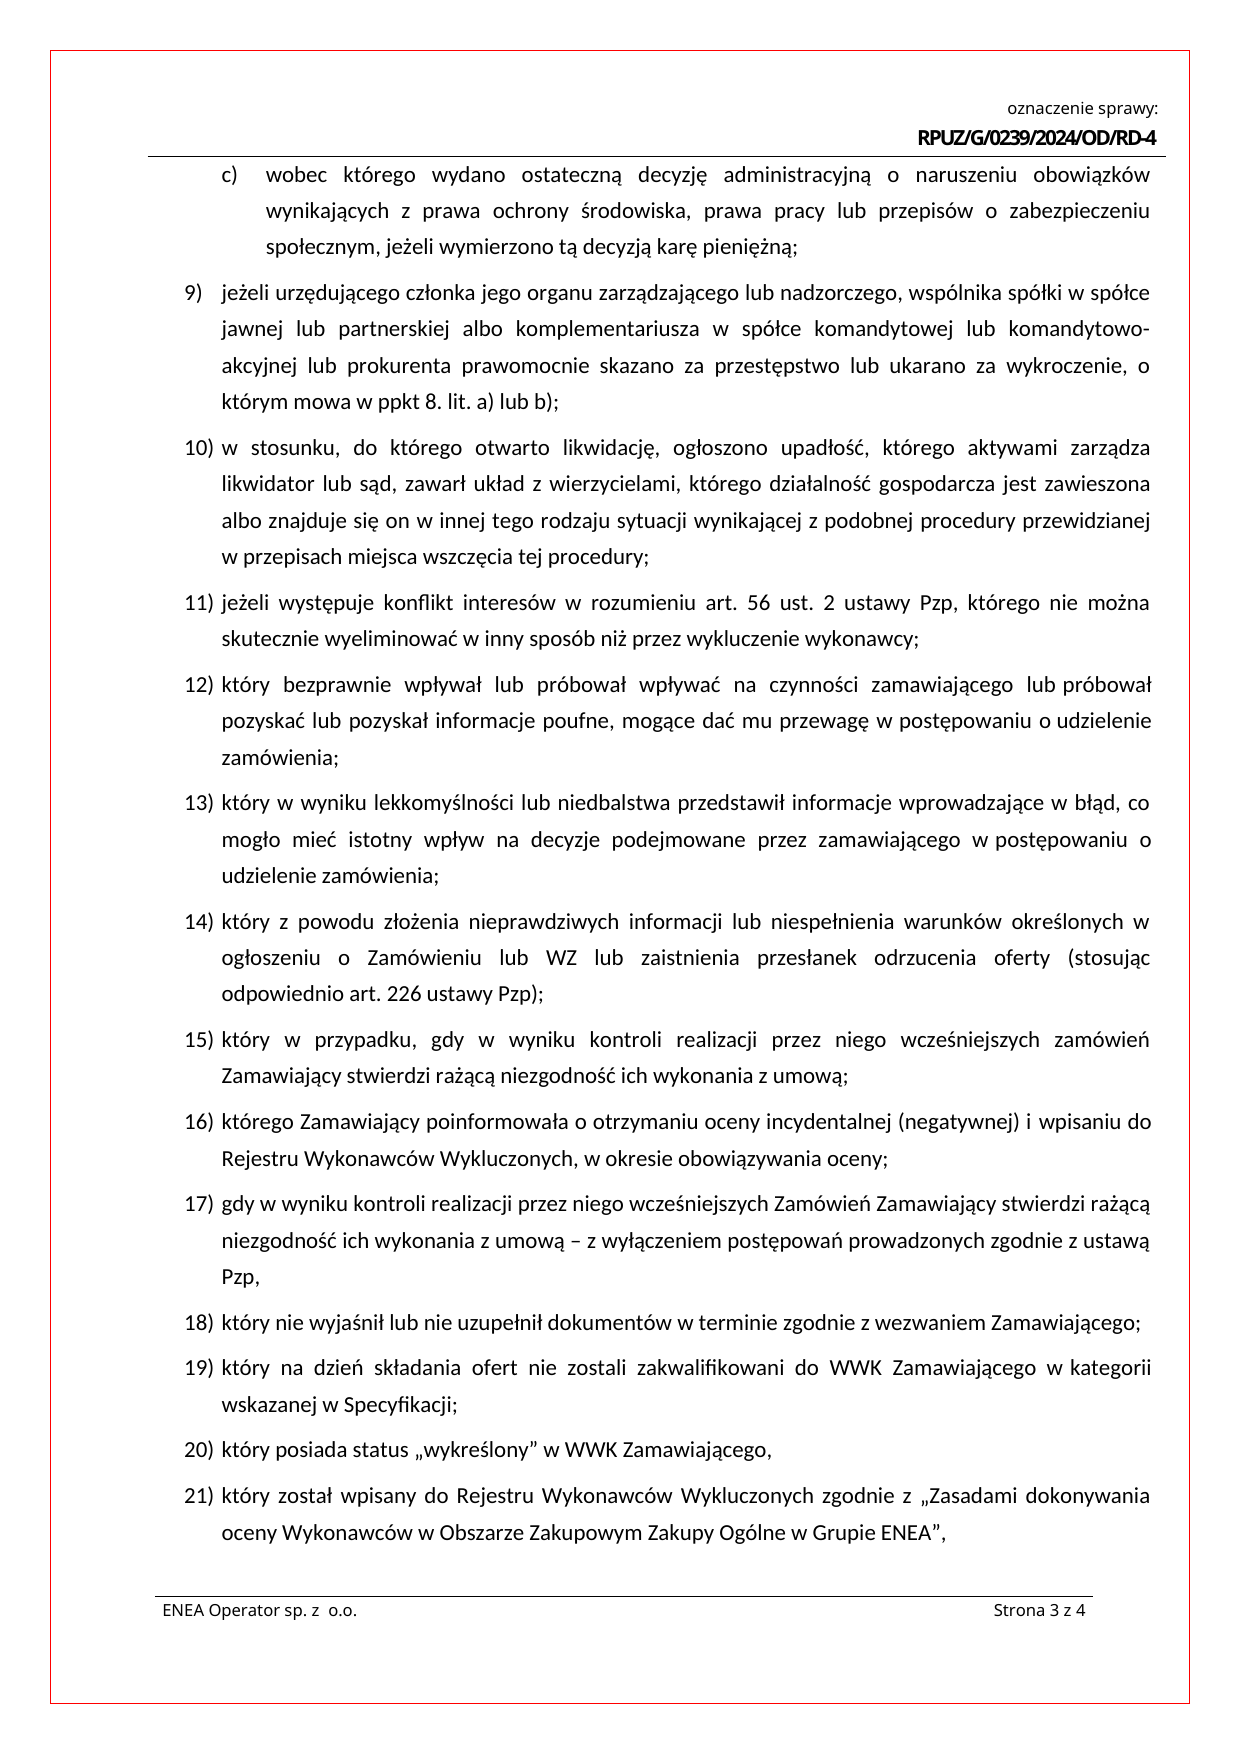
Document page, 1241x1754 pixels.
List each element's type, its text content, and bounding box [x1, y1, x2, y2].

list który posiada status „wykreślony” w WWK Zamawiającego, [184, 1436, 1152, 1464]
list jeżeli urzędującego członka jego organu zarządzającego lub nadzorczego, wspólnika spółki w spółce jawnej lub partnerskiej albo komplementariusza w spółce komandytowej lub komandytowo-akcyjnej lub prokurenta prawomocnie skazano za przestępstwo lub ukarano za wykroczenie, o którym mowa w ppkt 8. lit. a) lub b); [184, 278, 1152, 415]
list który został wpisany do Rejestru Wykonawców Wykluczonych zgodnie z „Zasadami dokonywania oceny Wykonawców w Obszarze Zakupowym Zakupy Ogólne w Grupie ENEA”, [184, 1481, 1152, 1546]
list w stosunku, do którego otwarto likwidację, ogłoszono upadłość, którego aktywami zarządza likwidator lub sąd, zawarł układ z wierzycielami, którego działalność gospodarcza jest zawieszona albo znajduje się on w innej tego rodzaju sytuacji wynikającej z podobnej procedury przewidzianej w przepisach miejsca wszczęcia tej procedury; [184, 433, 1152, 570]
list który bezprawnie wpływał lub próbował wpływać na czynności zamawiającego lub próbował pozyskać lub pozyskał informacje poufne, mogące dać mu przewagę w postępowaniu o udzielenie zamówienia; [184, 670, 1152, 771]
list wobec którego wydano ostateczną decyzję administracyjną o naruszeniu obowiązków wynikających z prawa ochrony środowiska, prawa pracy lub przepisów o zabezpieczeniu społecznym, jeżeli wymierzono tą decyzją karę pieniężną; [221, 160, 1152, 261]
list który nie wyjaśnił lub nie uzupełnił dokumentów w terminie zgodnie z wezwaniem Zamawiającego; [184, 1308, 1152, 1336]
list którego Zamawiający poinformowała o otrzymaniu oceny incydentalnej (negatywnej) i wpisaniu do Rejestru Wykonawców Wykluczonych, w okresie obowiązywania oceny; [184, 1107, 1152, 1172]
list który w przypadku, gdy w wyniku kontroli realizacji przez niego wcześniejszych zamówień Zamawiający stwierdzi rażącą niezgodność ich wykonania z umową; [184, 1025, 1152, 1089]
list który w wyniku lekkomyślności lub niedbalstwa przedstawił informacje wprowadzające w błąd, co mogło mieć istotny wpływ na decyzje podejmowane przez zamawiającego w postępowaniu o udzielenie zamówienia; [184, 788, 1152, 889]
list który na dzień składania ofert nie zostali zakwalifikowani do WWK Zamawiającego w kategorii wskazanej w Specyfikacji; [184, 1353, 1152, 1418]
list jeżeli występuje konflikt interesów w rozumieniu art. 56 ust. 2 ustawy Pzp, którego nie można skutecznie wyeliminować w inny sposób niż przez wykluczenie wykonawcy; [184, 588, 1152, 652]
list gdy w wyniku kontroli realizacji przez niego wcześniejszych Zamówień Zamawiający stwierdzi rażącą niezgodność ich wykonania z umową – z wyłączeniem postępowań prowadzonych zgodnie z ustawą Pzp, [184, 1189, 1152, 1290]
list który z powodu złożenia nieprawdziwych informacji lub niespełnienia warunków określonych w ogłoszeniu o Zamówieniu lub WZ lub zaistnienia przesłanek odrzucenia oferty (stosując odpowiednio art. 226 ustawy Pzp); [184, 907, 1152, 1007]
